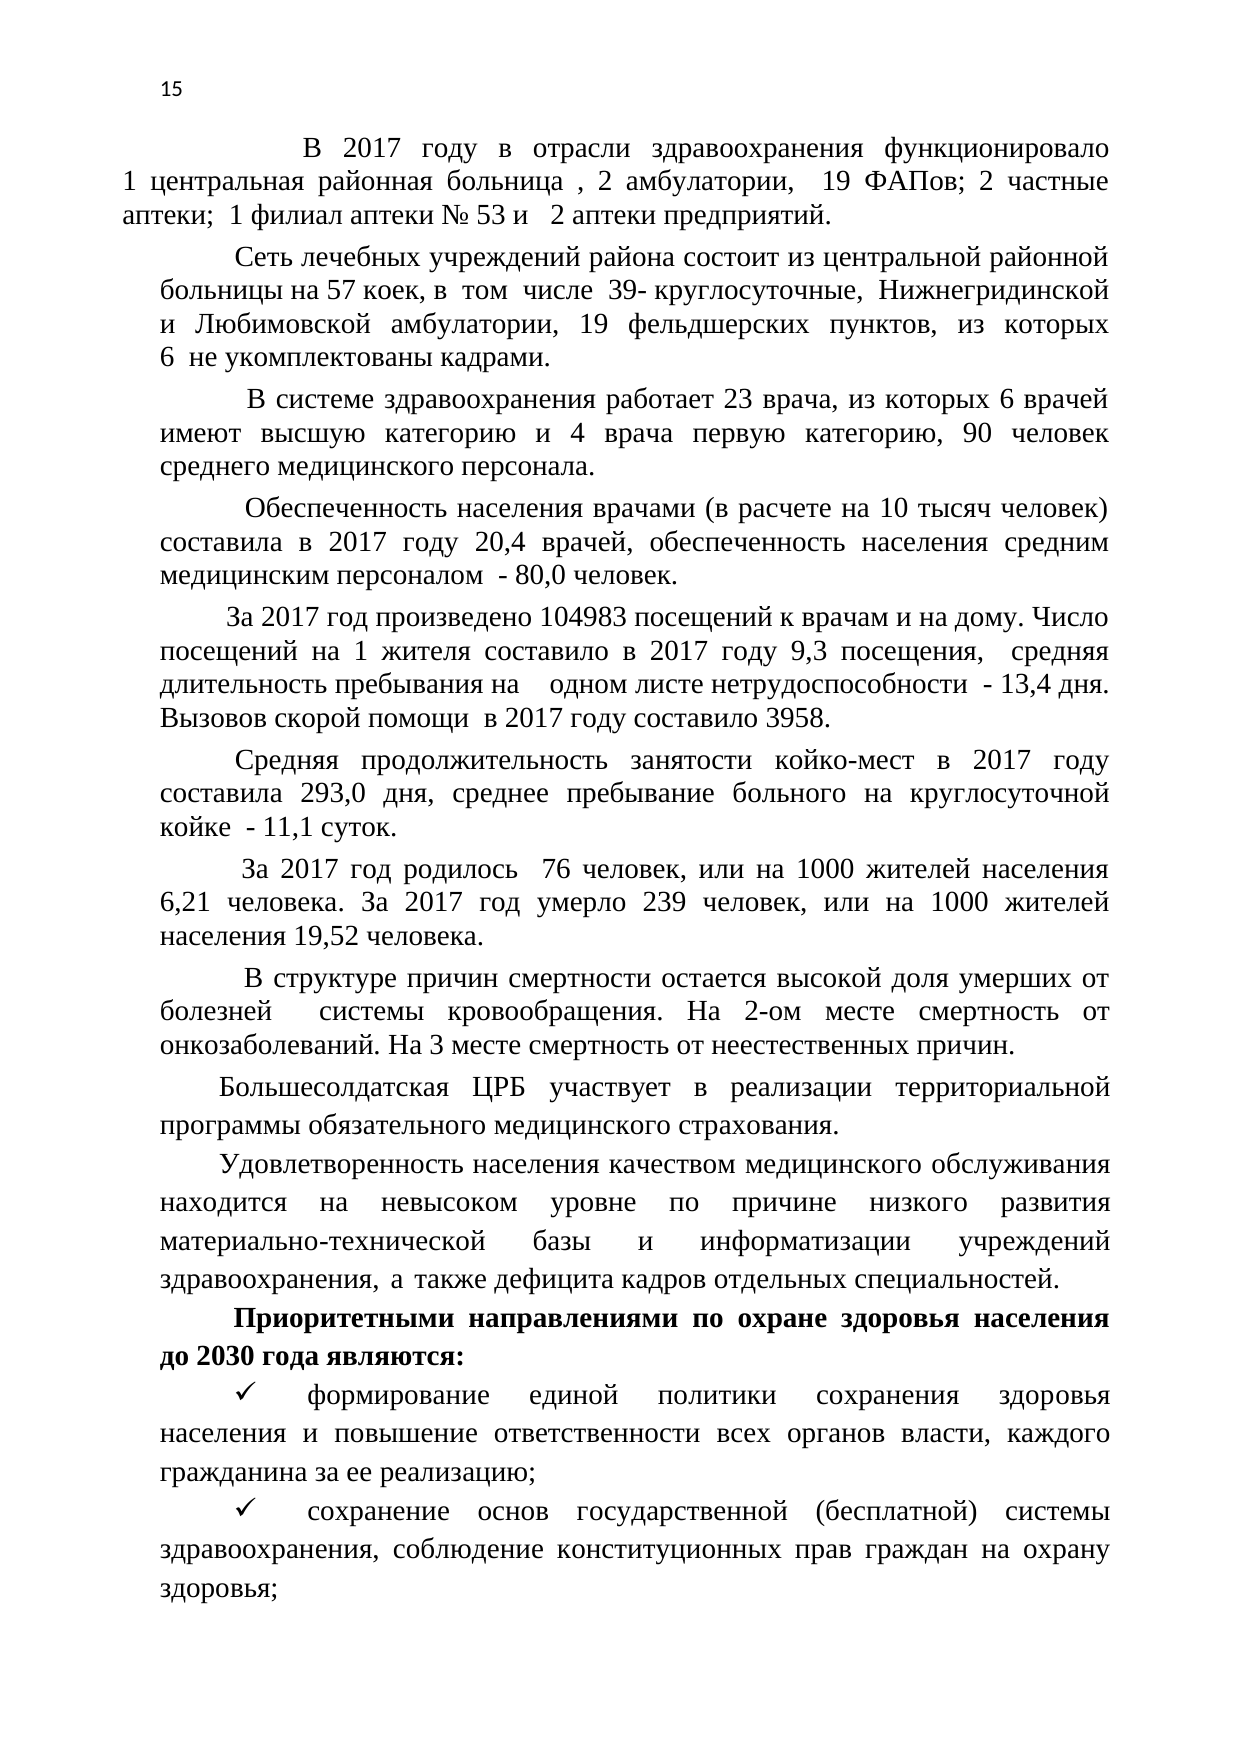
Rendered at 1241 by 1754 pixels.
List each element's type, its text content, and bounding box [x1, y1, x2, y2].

list формирование единой политики сохранения здоровья населения и повышение ответственности всех органов власти, каждого гражданина за ее реализацию; [159, 1377, 1110, 1488]
text Средняя продолжительность занятости койко-мест в 2017 году составила 293,0 дня, среднее пребывание больного на круглосуточной койке - 11,1 суток. [159, 742, 1110, 842]
text За 2017 год родилось 76 человек, или на 1000 жителей населения 6,21 человека. За 2017 год умерло 239 человек, или на 1000 жителей населения 19,52 человека. [159, 851, 1110, 951]
list сохранение основ государственной (бесплатной) системы здравоохранения, соблюдение конституционных прав граждан на охрану здоровья; [159, 1493, 1110, 1603]
text Обеспеченность населения врачами (в расчете на 10 тысяч человек) составила в 2017 году 20,4 врачей, обеспеченность населения средним медицинским персоналом - 80,0 человек. [159, 490, 1110, 591]
text Приоритетными направлениями по охране здоровья населения до 2030 года являются: [159, 1300, 1110, 1372]
text В структуре причин смертности остается высокой доля умерших от болезней системы кровообращения. На 2-ом месте смертность от онкозаболеваний. На 3 месте смертность от неестественных причин. [159, 960, 1110, 1060]
text В системе здравоохранения работает 23 врача, из которых 6 врачей имеют высшую категорию и 4 врача первую категорию, 90 человек среднего медицинского персонала. [159, 381, 1110, 482]
text За 2017 год произведено 104983 посещений к врачам и на дому. Число посещений на 1 жителя составило в 2017 году 9,3 посещения, средняя длительность пребывания на одном листе нетрудоспособности - 13,4 дня. Вызовов скорой помощи в 2017 году составило 3958. [159, 599, 1110, 733]
text Сеть лечебных учреждений района состоит из центральной районной больницы на 57 коек, в том числе 39- круглосуточные, Нижнегридинской и Любимовской амбулатории, 19 фельдшерских пунктов, из которых 6 не укомплектованы кадрами. [159, 239, 1110, 373]
text В 2017 году в отрасли здравоохранения функционировало 1 центральная районная больница , 2 амбулатории, 19 ФАПов; 2 частные аптеки; 1 филиал аптеки № 53 и 2 аптеки предприятий. [122, 130, 1110, 231]
text Большесолдатская ЦРБ участвует в реализации территориальной программы обязательного медицинского страхования. [159, 1069, 1110, 1141]
text Удовлетворенность населения качеством медицинского обслуживания находится на невысоком уровне по причине низкого развития материально-технической базы и информатизации учреждений здравоохранения, а также дефицита кадров отдельных специальностей. [159, 1146, 1110, 1295]
